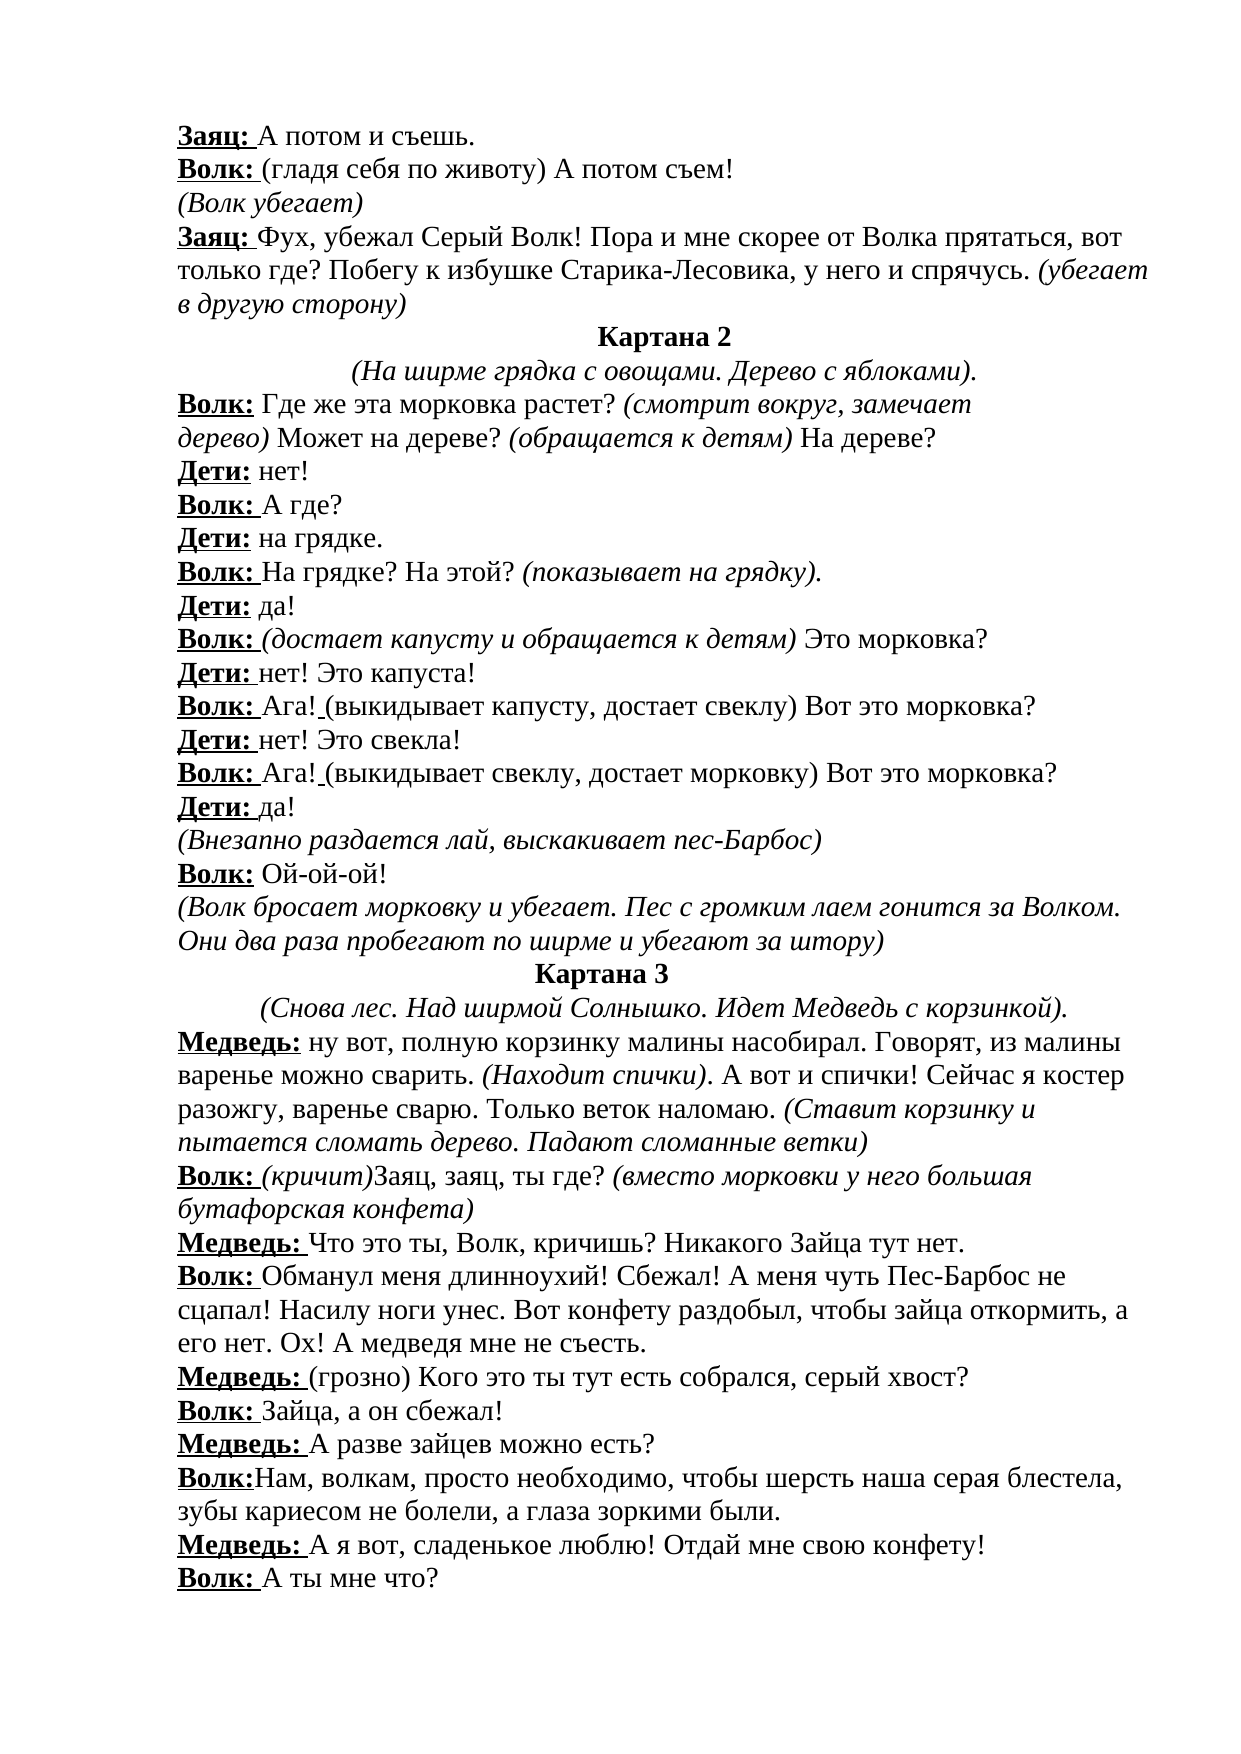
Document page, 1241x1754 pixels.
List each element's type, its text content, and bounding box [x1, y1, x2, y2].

text Волк: Ага! (выкидывает капусту, достает свеклу) Вот это морковка? [177, 688, 1152, 722]
text Дети: да! [177, 789, 1152, 822]
text Волк: А ты мне что? [177, 1560, 1152, 1594]
text Заяц: Фух, убежал Серый Волк! Пора и мне скорее от Волка прятаться, вот только где? Побегу к избушке Старика-Лесовика, у него и спрячусь. (убегает в другую сторону) [177, 219, 1152, 319]
text (Снова лес. Над ширмой Солнышко. Идет Медведь с корзинкой). [177, 990, 1152, 1024]
text Волк: А где? [177, 487, 1152, 521]
text Дети: нет! Это свекла! [177, 722, 1152, 755]
text Медведь: А разве зайцев можно есть? [177, 1426, 1152, 1460]
text Медведь: Что это ты, Волк, кричишь? Никакого Зайца тут нет. [177, 1225, 1152, 1258]
text Волк: Обманул меня длинноухий! Сбежал! А меня чуть Пес-Барбос не сцапал! Насилу ноги унес. Вот конфету раздобыл, чтобы зайца откормить, а его нет. Ох! А медведя мне не съесть. [177, 1258, 1152, 1359]
text Волк: (кричит)Заяц, заяц, ты где? (вместо морковки у него большая бутафорская конфета) [177, 1158, 1152, 1225]
text Дети: нет! Это капуста! [177, 655, 1152, 688]
text Волк: (достает капусту и обращается к детям) Это морковка? [177, 621, 1152, 655]
text (Внезапно раздается лай, выскакивает пес-Барбос) [177, 822, 1152, 856]
text Медведь: А я вот, сладенькое люблю! Отдай мне свою конфету! [177, 1527, 1152, 1560]
text Волк: Ага! (выкидывает свеклу, достает морковку) Вот это морковка? [177, 755, 1152, 789]
text Волк: На грядке? На этой? (показывает на грядку). [177, 554, 1152, 588]
text Волк: Где же эта морковка растет? (смотрит вокруг, замечает дерево) Может на дереве? (обращается к детям) На дереве? [177, 386, 1152, 453]
text Дети: на грядке. [177, 521, 1152, 554]
text Медведь: ну вот, полную корзинку малины насобирал. Говорят, из малины варенье можно сварить. (Находит спички). А вот и спички! Сейчас я костер разожгу, варенье сварю. Только веток наломаю. (Ставит корзинку и пытается сломать дерево. Падают сломанные ветки) [177, 1024, 1152, 1158]
text Волк: Зайца, а он сбежал! [177, 1393, 1152, 1426]
text Волк: Ой-ой-ой! [177, 856, 1152, 889]
text (На ширме грядка с овощами. Дерево с яблоками). [177, 353, 1152, 386]
text Картана 2 [177, 319, 1152, 353]
text Дети: да! [177, 588, 1152, 621]
text Волк: (гладя себя по животу) А потом съем! [177, 152, 1152, 185]
text Дети: нет! [177, 453, 1152, 487]
text Заяц: А потом и съешь. [177, 118, 1152, 152]
text (Волк убегает) [177, 185, 1152, 219]
text Медведь: (грозно) Кого это ты тут есть собрался, серый хвост? [177, 1359, 1152, 1393]
text (Волк бросает морковку и убегает. Пес с громким лаем гонится за Волком. Они два раза пробегают по ширме и убегают за штору) [177, 889, 1152, 957]
text Волк:Нам, волкам, просто необходимо, чтобы шерсть наша серая блестела, зубы кариесом не болели, а глаза зоркими были. [177, 1460, 1152, 1527]
text Картана 3 [177, 957, 1152, 990]
